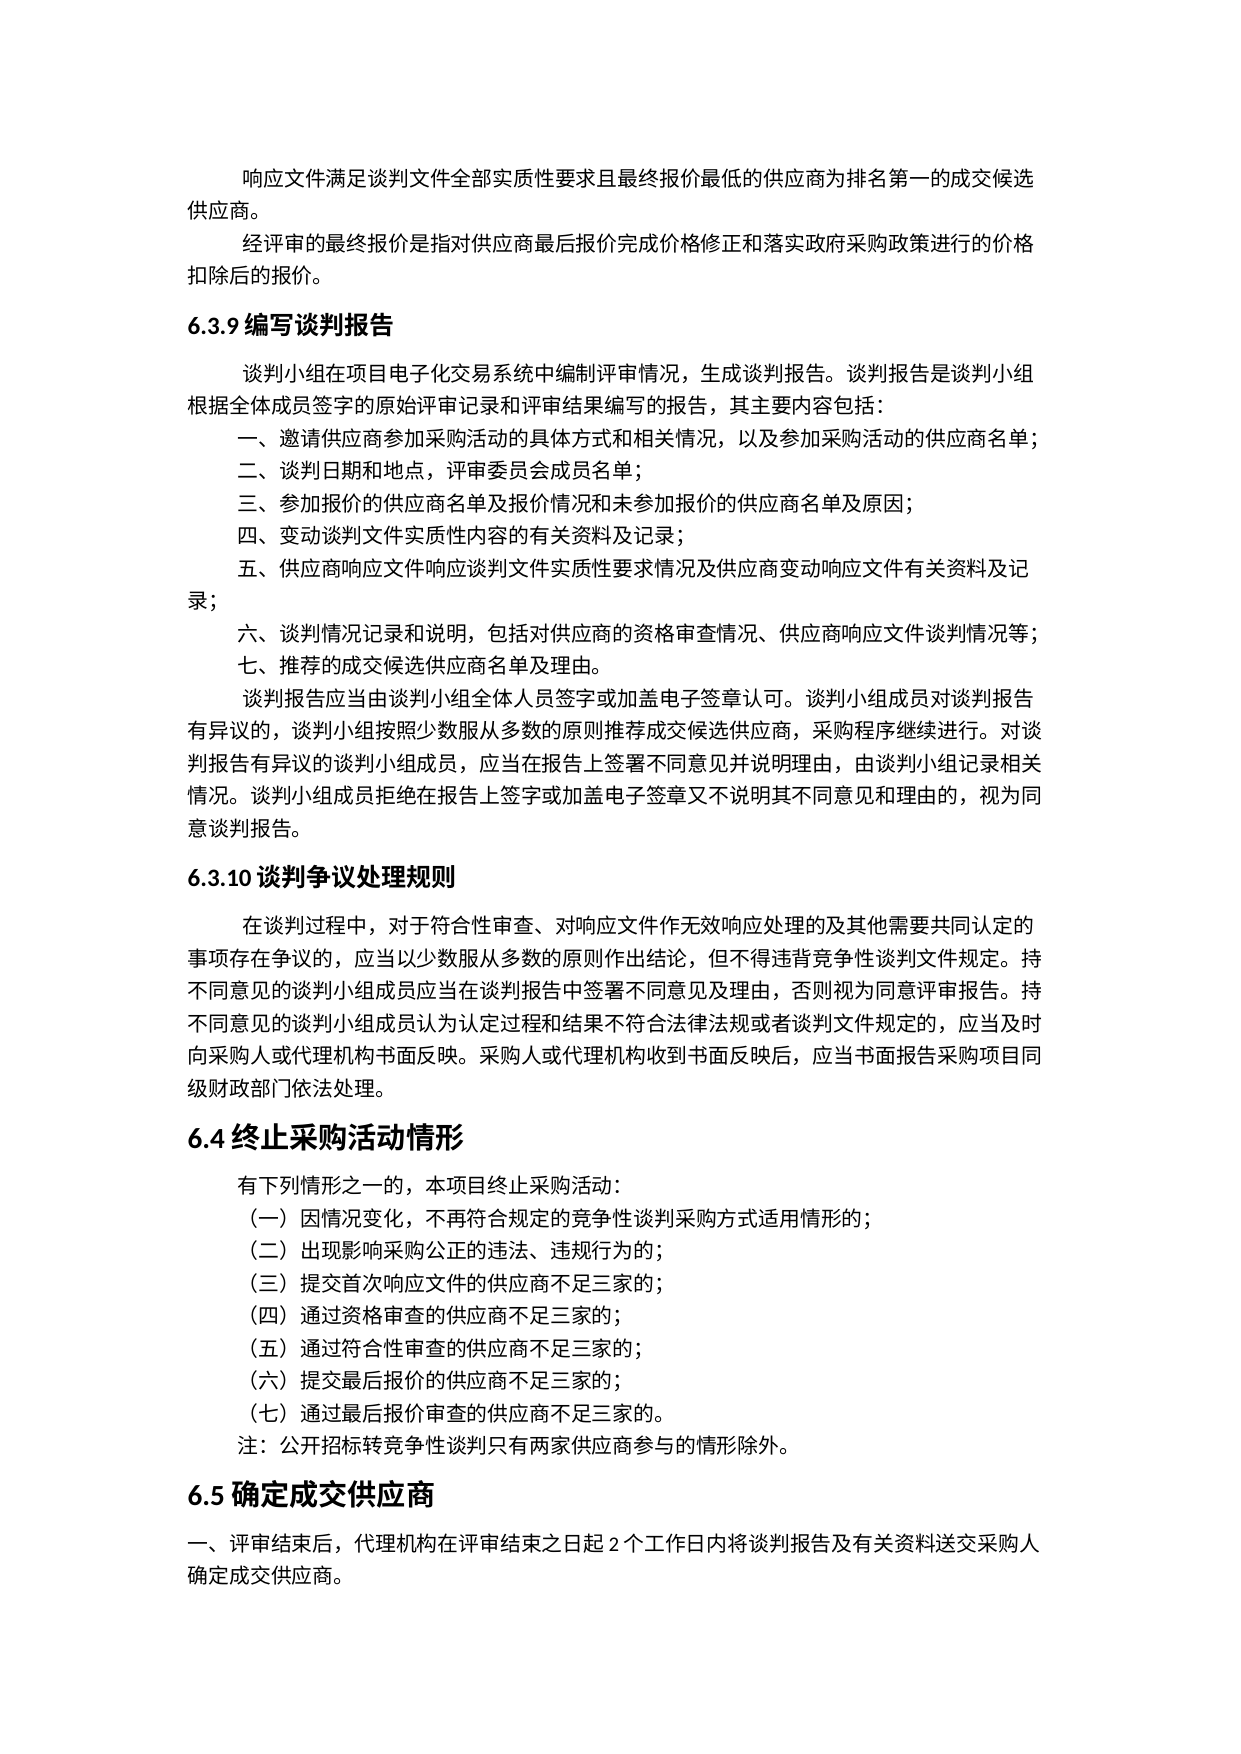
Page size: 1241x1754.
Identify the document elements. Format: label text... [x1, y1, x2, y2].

text 六、谈判情况记录和说明，包括对供应商的资格审查情况、供应商响应文件谈判情况等； [187, 617, 1053, 649]
text 在谈判过程中，对于符合性审查、对响应文件作无效响应处理的及其他需要共同认定的事项存在争议的，应当以少数服从多数的原则作出结论，但不得违背竞争性谈判文件规定。持不同意见的谈判小组成员应当在谈判报告中签署不同意见及理由，否则视为同意评审报告。持不同意见的谈判小组成员认为认定过程和结果不符合法律法规或者谈判文件规定的，应当及时向采购人或代理机构书面反映。采购人或代理机构收到书面反映后，应当书面报告采购项目同级财政部门依法处理。 [187, 909, 1053, 1104]
text 谈判报告应当由谈判小组全体人员签字或加盖电子签章认可。谈判小组成员对谈判报告有异议的，谈判小组按照少数服从多数的原则推荐成交候选供应商，采购程序继续进行。对谈判报告有异议的谈判小组成员，应当在报告上签署不同意见并说明理由，由谈判小组记录相关情况。谈判小组成员拒绝在报告上签字或加盖电子签章又不说明其不同意见和理由的，视为同意谈判报告。 [187, 682, 1053, 844]
text 6.4终止采购活动情形 [187, 1104, 1053, 1169]
text （四）通过资格审查的供应商不足三家的； [187, 1299, 1053, 1332]
text 三、参加报价的供应商名单及报价情况和未参加报价的供应商名单及原因； [187, 487, 1053, 519]
text （二）出现影响采购公正的违法、违规行为的； [187, 1234, 1053, 1267]
text （一）因情况变化，不再符合规定的竞争性谈判采购方式适用情形的； [187, 1202, 1053, 1234]
text 6.3.9编写谈判报告 [187, 292, 1053, 357]
text 注：公开招标转竞争性谈判只有两家供应商参与的情形除外。 [187, 1429, 1053, 1462]
text 经评审的最终报价是指对供应商最后报价完成价格修正和落实政府采购政策进行的价格扣除后的报价。 [187, 227, 1053, 292]
text 一、邀请供应商参加采购活动的具体方式和相关情况，以及参加采购活动的供应商名单； [187, 422, 1053, 454]
text 四、变动谈判文件实质性内容的有关资料及记录； [187, 519, 1053, 552]
text 二、谈判日期和地点，评审委员会成员名单； [187, 454, 1053, 487]
text 有下列情形之一的，本项目终止采购活动： [187, 1169, 1053, 1202]
text 6.5确定成交供应商 [187, 1462, 1053, 1527]
text 五、供应商响应文件响应谈判文件实质性要求情况及供应商变动响应文件有关资料及记录； [187, 552, 1053, 617]
text 一、评审结束后，代理机构在评审结束之日起2个工作日内将谈判报告及有关资料送交采购人确定成交供应商。 [187, 1527, 1053, 1592]
text （六）提交最后报价的供应商不足三家的； [187, 1364, 1053, 1397]
text 谈判小组在项目电子化交易系统中编制评审情况，生成谈判报告。谈判报告是谈判小组根据全体成员签字的原始评审记录和评审结果编写的报告，其主要内容包括： [187, 357, 1053, 422]
text （七）通过最后报价审查的供应商不足三家的。 [187, 1397, 1053, 1429]
text 七、推荐的成交候选供应商名单及理由。 [187, 649, 1053, 682]
text 响应文件满足谈判文件全部实质性要求且最终报价最低的供应商为排名第一的成交候选供应商。 [187, 162, 1053, 227]
text 6.3.10谈判争议处理规则 [187, 844, 1053, 909]
text （三）提交首次响应文件的供应商不足三家的； [187, 1267, 1053, 1299]
text （五）通过符合性审查的供应商不足三家的； [187, 1332, 1053, 1364]
